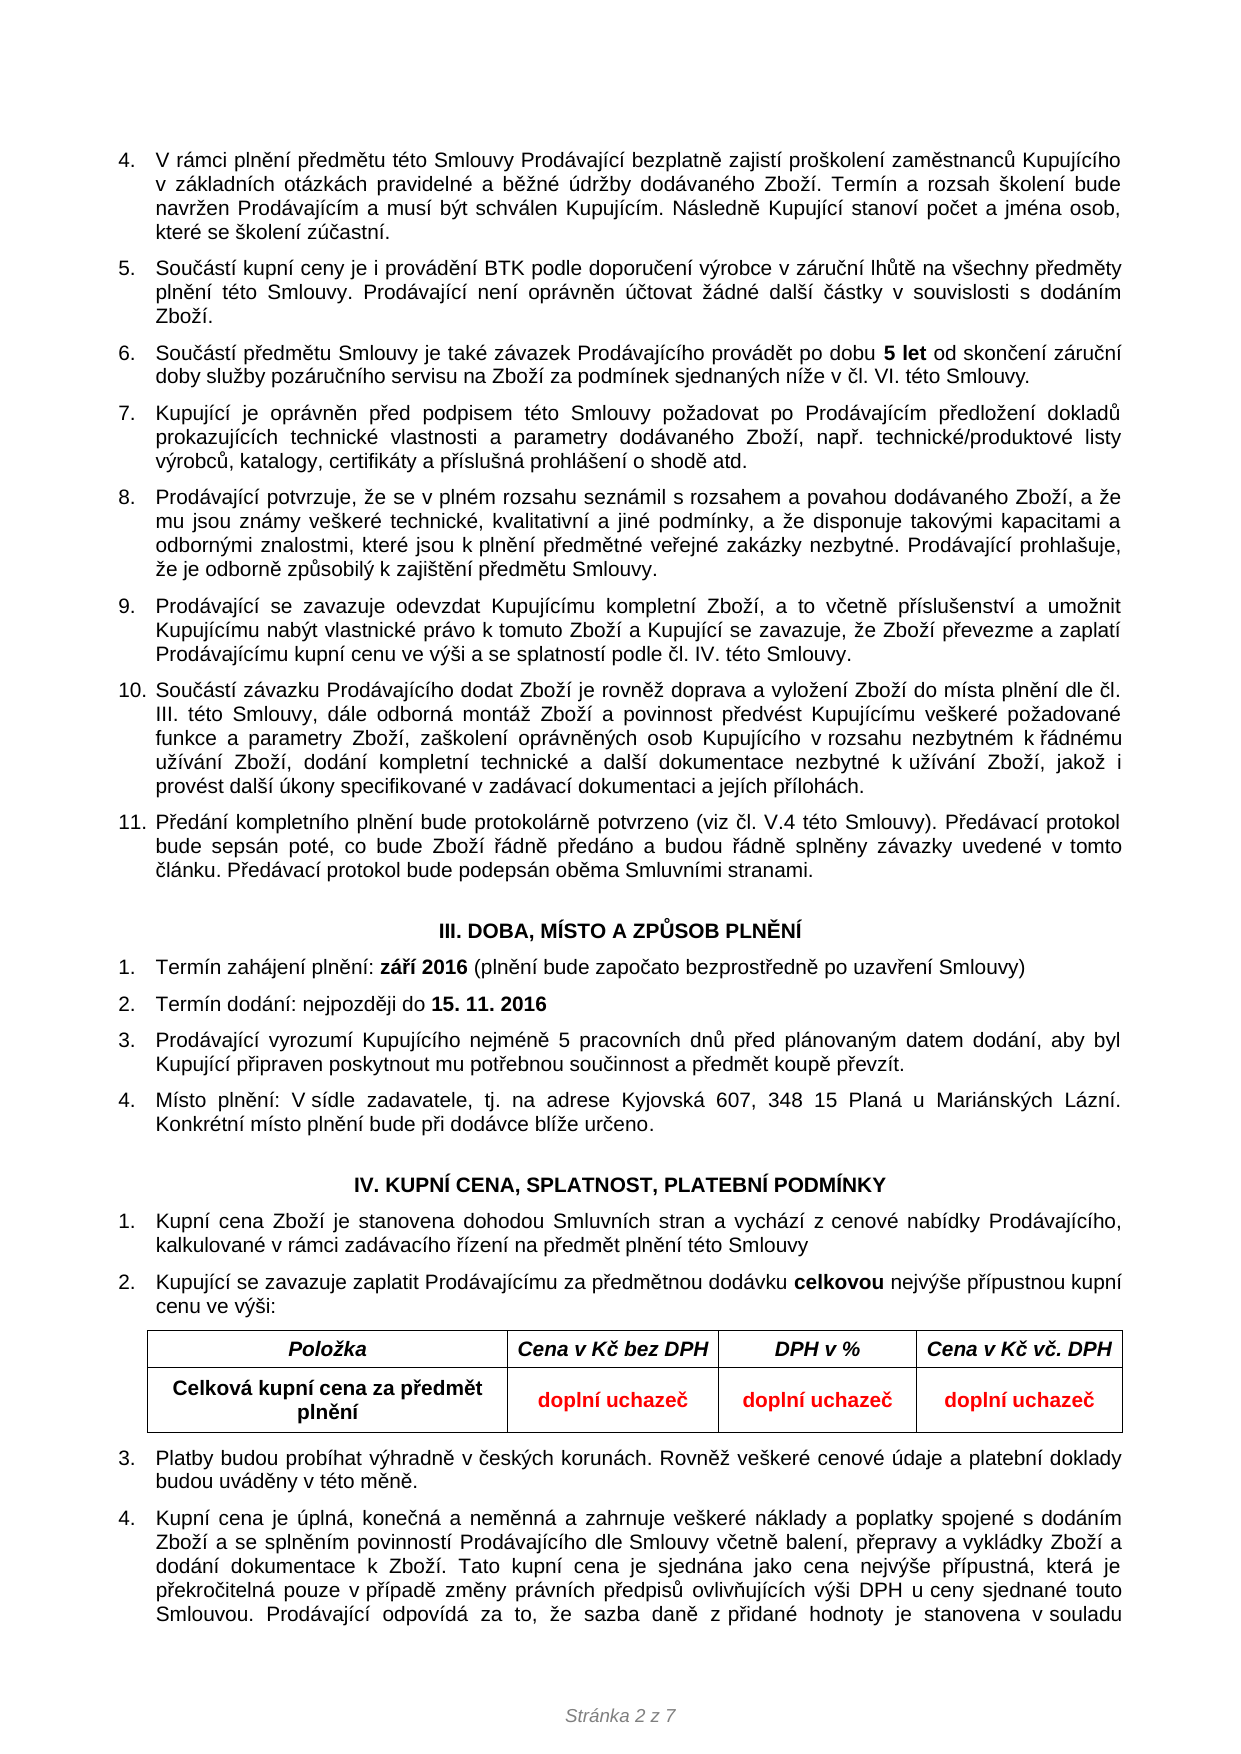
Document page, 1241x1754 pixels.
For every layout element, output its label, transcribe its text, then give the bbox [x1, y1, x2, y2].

list Předání kompletního plnění bude protokolárně potvrzeno (viz čl. V.4 této Smlouvy). Předávací protokol bude sepsán poté, co bude Zboží řádně předáno a budou řádně splněny závazky uvedené v tomto článku. Předávací protokol bude podepsán oběma Smluvními stranami. [118, 810, 1122, 882]
list Kupní cena Zboží je stanovena dohodou Smluvních stran a vychází z cenové nabídky Prodávajícího, kalkulované v rámci zadávacího řízení na předmět plnění této Smlouvy [118, 1209, 1122, 1257]
table_header Cena v Kč vč. DPH [917, 1331, 1122, 1367]
list Platby budou probíhat výhradně v českých korunách. Rovněž veškeré cenové údaje a platební doklady budou uváděny v této měně. [118, 1445, 1122, 1493]
list V rámci plnění předmětu této Smlouvy Prodávající bezplatně zajistí proškolení zaměstnanců Kupujícího v základních otázkách pravidelné a běžné údržby dodávaného Zboží. Termín a rozsah školení bude navržen Prodávajícím a musí být schválen Kupujícím. Následně Kupující stanoví počet a jména osob, které se školení zúčastní. [118, 148, 1122, 243]
list Termín dodání: nejpozději do 15. 11. 2016 [118, 991, 1122, 1015]
table_cell Celková kupní cena za předmět plnění [148, 1368, 507, 1432]
table_cell doplní uchazeč [917, 1368, 1122, 1432]
table_header Cena v Kč bez DPH [508, 1331, 718, 1367]
table_cell doplní uchazeč [508, 1368, 718, 1432]
table_header DPH v % [719, 1331, 916, 1367]
list Termín zahájení plnění: září 2016 (plnění bude započato bezprostředně po uzavření Smlouvy) [118, 955, 1122, 979]
list Kupující se zavazuje zaplatit Prodávajícímu za předmětnou dodávku celkovou nejvýše přípustnou kupní cenu ve výši: [118, 1269, 1122, 1317]
text IV. KUPNÍ CENA, SPLATNOST, PLATEBNÍ PODMÍNKY [118, 1173, 1122, 1197]
list Součástí závazku Prodávajícího dodat Zboží je rovněž doprava a vyložení Zboží do místa plnění dle čl. III. této Smlouvy, dále odborná montáž Zboží a povinnost předvést Kupujícímu veškeré požadované funkce a parametry Zboží, zaškolení oprávněných osob Kupujícího v rozsahu nezbytném k řádnému užívání Zboží, dodání kompletní technické a další dokumentace nezbytné k užívání Zboží, jakož i provést další úkony specifikované v zadávací dokumentaci a jejích přílohách. [118, 678, 1122, 798]
list Prodávající potvrzuje, že se v plném rozsahu seznámil s rozsahem a povahou dodávaného Zboží, a že mu jsou známy veškeré technické, kvalitativní a jiné podmínky, a že disponuje takovými kapacitami a odbornými znalostmi, které jsou k plnění předmětné veřejné zakázky nezbytné. Prodávající prohlašuje, že je odborně způsobilý k zajištění předmětu Smlouvy. [118, 485, 1122, 581]
list Místo plnění: V sídle zadavatele, tj. na adrese Kyjovská 607, 348 15 Planá u Mariánských Lázní. Konkrétní místo plnění bude při dodávce blíže určeno. [118, 1088, 1122, 1136]
table_header Položka [148, 1331, 507, 1367]
list Prodávající se zavazuje odevzdat Kupujícímu kompletní Zboží, a to včetně příslušenství a umožnit Kupujícímu nabýt vlastnické právo k tomuto Zboží a Kupující se zavazuje, že Zboží převezme a zaplatí Prodávajícímu kupní cenu ve výši a se splatností podle čl. IV. této Smlouvy. [118, 593, 1122, 665]
text III. DOBA, MÍSTO A ZPŮSOB PLNĚNÍ [118, 918, 1122, 942]
table_cell doplní uchazeč [719, 1368, 916, 1432]
list Prodávající vyrozumí Kupujícího nejméně 5 pracovních dnů před plánovaným datem dodání, aby byl Kupující připraven poskytnout mu potřebnou součinnost a předmět koupě převzít. [118, 1028, 1122, 1076]
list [118, 1506, 1122, 1626]
list Kupující je oprávněn před podpisem této Smlouvy požadovat po Prodávajícím předložení dokladů prokazujících technické vlastnosti a parametry dodávaného Zboží, např. technické/produktové listy výrobců, katalogy, certifikáty a příslušná prohlášení o shodě atd. [118, 401, 1122, 473]
list Součástí předmětu Smlouvy je také závazek Prodávajícího provádět po dobu 5 let od skončení záruční doby služby pozáručního servisu na Zboží za podmínek sjednaných níže v čl. VI. této Smlouvy. [118, 340, 1122, 388]
list Součástí kupní ceny je i provádění BTK podle doporučení výrobce v záruční lhůtě na všechny předměty plnění této Smlouvy. Prodávající není oprávněn účtovat žádné další částky v souvislosti s dodáním Zboží. [118, 256, 1122, 328]
